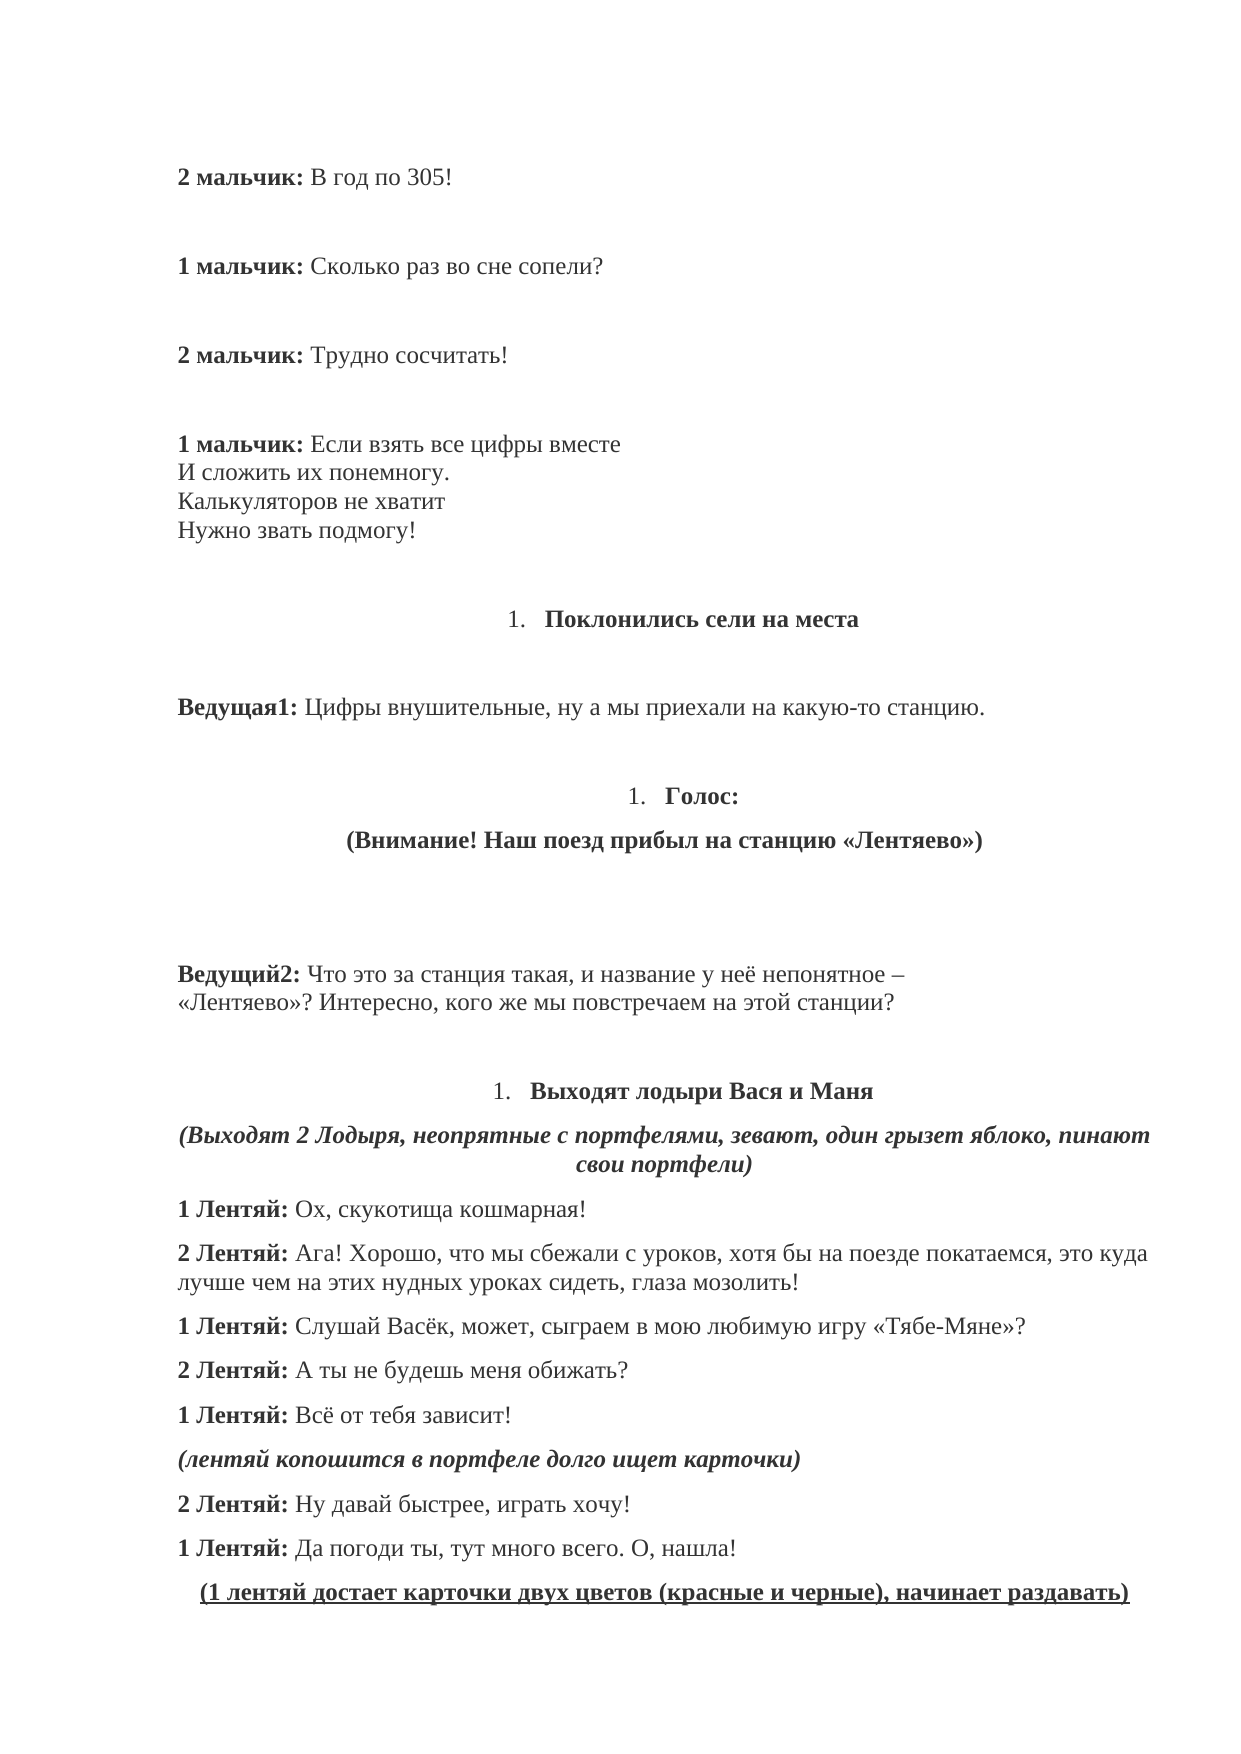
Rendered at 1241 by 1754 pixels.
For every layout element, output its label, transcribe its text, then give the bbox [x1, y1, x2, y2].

text 1 Лентяй: Да погоди ты, тут много всего. О, нашла! [177, 1533, 1152, 1562]
text Ведущий2: Что это за станция такая, и название у неё непонятное – «Лентяево»? Интересно, кого же мы повстречаем на этой станции? [177, 959, 1152, 1016]
text (Внимание! Наш поезд прибыл на станцию «Лентяево») [177, 826, 1152, 854]
text 1 мальчик: Если взять все цифры вместе И сложить их понемногу. Калькуляторов не хватит Нужно звать подмогу! [177, 429, 1152, 544]
text (1 лентяй достает карточки двух цветов (красные и черные), начинает раздавать) [177, 1577, 1152, 1606]
list Поклонились сели на места [215, 604, 1152, 632]
text 2 мальчик: В год по 305! [177, 162, 1152, 191]
text 2 Лентяй: Ну давай быстрее, играть хочу! [177, 1489, 1152, 1517]
list Выходят лодыри Вася и Маня [215, 1076, 1152, 1105]
text 2 Лентяй: Ага! Хорошо, что мы сбежали с уроков, хотя бы на поезде покатаемся, это куда лучше чем на этих нудных уроках сидеть, глаза мозолить! [177, 1238, 1152, 1296]
text (лентяй копошится в портфеле долго ищет карточки) [177, 1444, 1152, 1473]
text 2 мальчик: Трудно сосчитать! [177, 340, 1152, 369]
text Ведущая1: Цифры внушительные, ну а мы приехали на какую-то станцию. [177, 692, 1152, 721]
text (Выходят 2 Лодыря, неопрятные с портфелями, зевают, один грызет яблоко, пинают свои портфели) [177, 1121, 1152, 1178]
text 1 Лентяй: Слушай Васёк, может, сыграем в мою любимую игру «Тябе-Мяне»? [177, 1311, 1152, 1340]
text 2 Лентяй: А ты не будешь меня обижать? [177, 1356, 1152, 1384]
text 1 Лентяй: Всё от тебя зависит! [177, 1400, 1152, 1429]
list Голос: [215, 781, 1152, 810]
text 1 мальчик: Сколько раз во сне сопели? [177, 251, 1152, 280]
text 1 Лентяй: Ох, скукотища кошмарная! [177, 1194, 1152, 1222]
